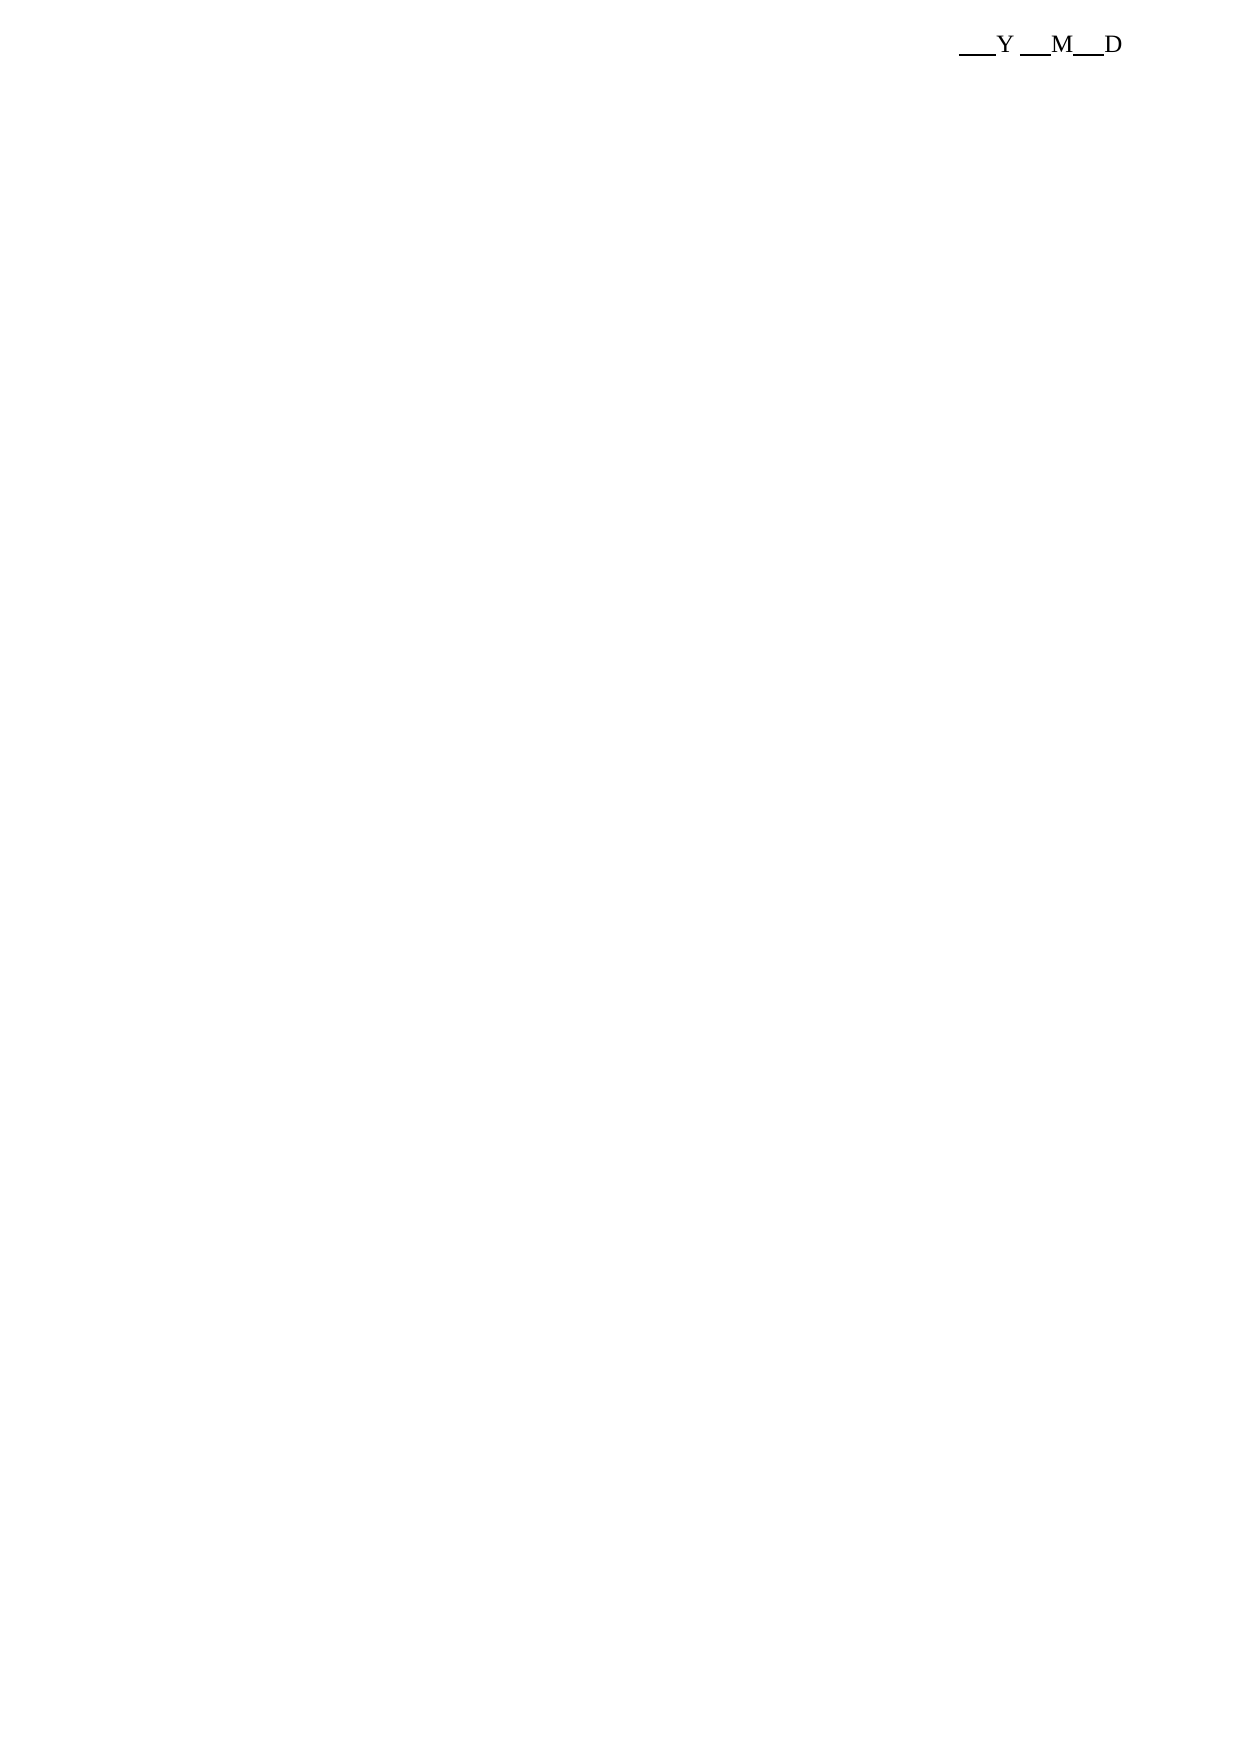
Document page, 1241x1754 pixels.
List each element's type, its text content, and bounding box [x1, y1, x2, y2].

text Y M D [118, 29, 1122, 58]
